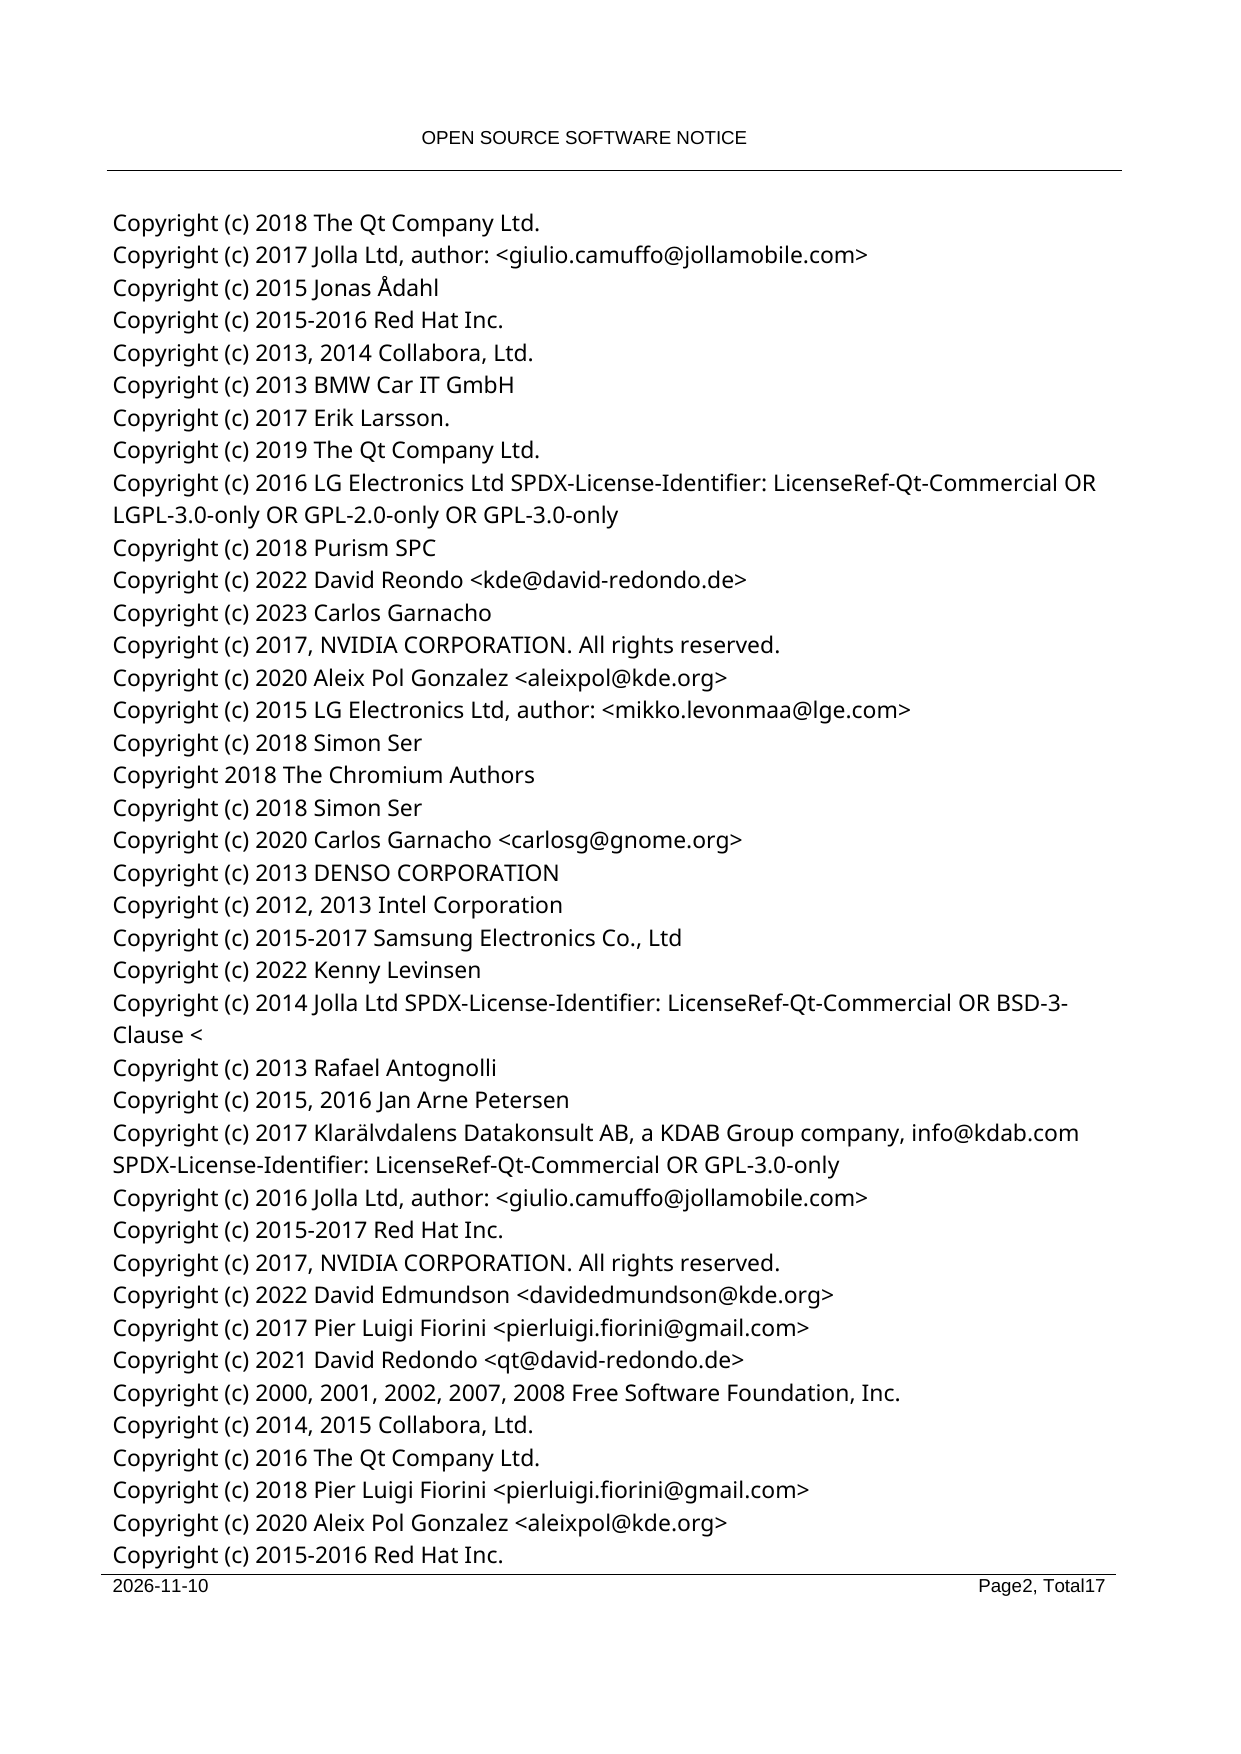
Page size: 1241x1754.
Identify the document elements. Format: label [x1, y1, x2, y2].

text [112, 206, 1128, 1571]
